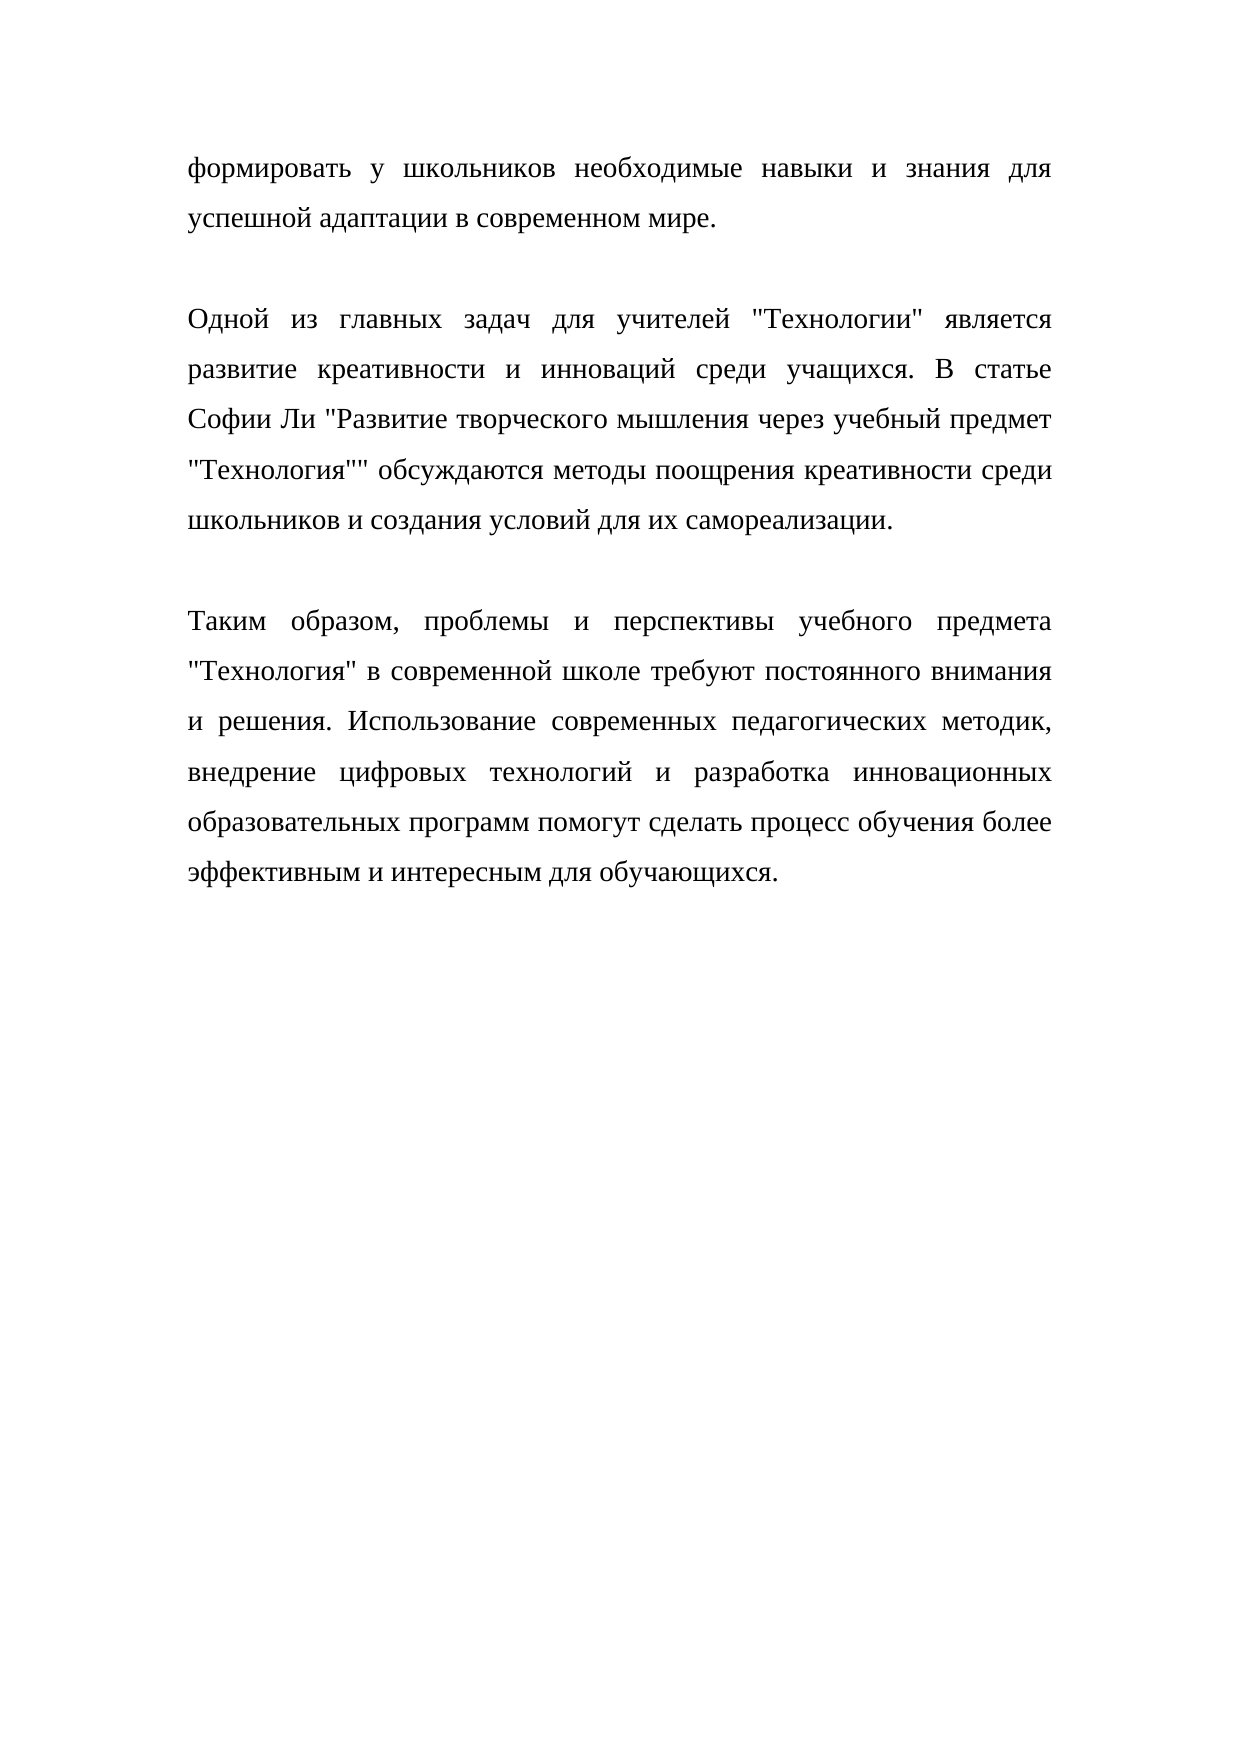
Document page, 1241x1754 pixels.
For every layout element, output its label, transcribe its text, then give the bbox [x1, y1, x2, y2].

text Одной из главных задач для учителей "Технологии" является развитие креативности и инноваций среди учащихся. В статье Софии Ли "Развитие творческого мышления через учебный предмет "Технология"" обсуждаются методы поощрения креативности среди школьников и создания условий для их самореализации. Таким образом, проблемы и перспективы учебного предмета "Технология" в современной школе требуют постоянного внимания и решения. Использование современных педагогических методик, внедрение цифровых технологий и разработка инновационных образовательных программ помогут сделать процесс обучения более эффективным и интересным для обучающихся. [187, 251, 1053, 888]
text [187, 150, 1053, 234]
